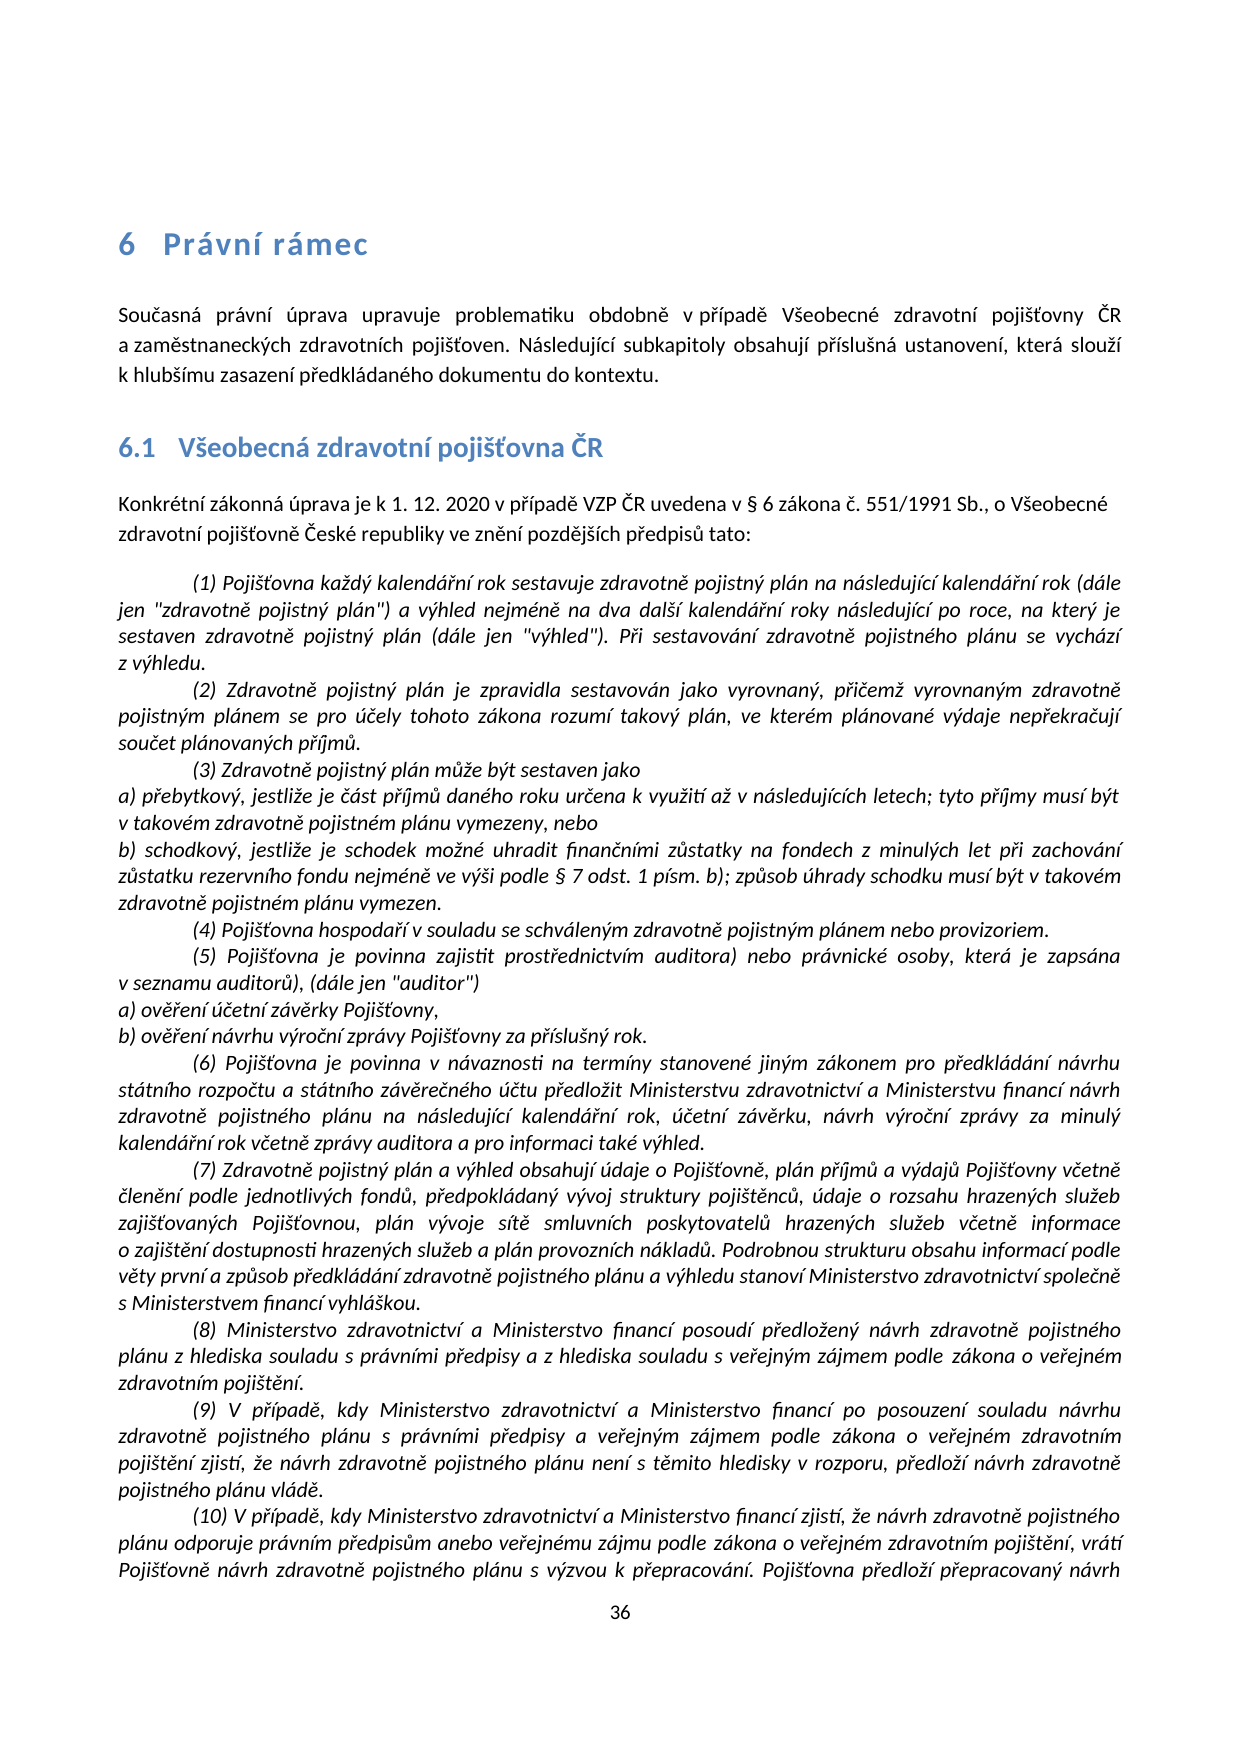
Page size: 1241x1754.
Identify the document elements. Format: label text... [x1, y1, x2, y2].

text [118, 1503, 1122, 1583]
text (3) Zdravotně pojistný plán může být sestaven jako [118, 756, 1122, 783]
text b) schodkový, jestliže je schodek možné uhradit finančními zůstatky na fondech z minulých let při zachování zůstatku rezervního fondu nejméně ve výši podle § 7 odst. 1 písm. b); způsob úhrady schodku musí být v takovém zdravotně pojistném plánu vymezen. [118, 836, 1122, 916]
text b) ověření návrhu výroční zprávy Pojišťovny za příslušný rok. [118, 1023, 1122, 1049]
text (7) Zdravotně pojistný plán a výhled obsahují údaje o Pojišťovně, plán příjmů a výdajů Pojišťovny včetně členění podle jednotlivých fondů, předpokládaný vývoj struktury pojištěnců, údaje o rozsahu hrazených služeb zajišťovaných Pojišťovnou, plán vývoje sítě smluvních poskytovatelů hrazených služeb včetně informace o zajištění dostupnosti hrazených služeb a plán provozních nákladů. Podrobnou strukturu obsahu informací podle věty první a způsob předkládání zdravotně pojistného plánu a výhledu stanoví Ministerstvo zdravotnictví společně s Ministerstvem financí vyhláškou. [118, 1156, 1122, 1316]
subtitle Právní rámec [118, 223, 1122, 263]
text (5) Pojišťovna je povinna zajistit prostřednictvím auditora) nebo právnické osoby, která je zapsána v seznamu auditorů), (dále jen "auditor") [118, 943, 1122, 996]
text a) ověření účetní závěrky Pojišťovny, [118, 996, 1122, 1023]
text (8) Ministerstvo zdravotnictví a Ministerstvo financí posoudí předložený návrh zdravotně pojistného plánu z hlediska souladu s právními předpisy a z hlediska souladu s veřejným zájmem podle zákona o veřejném zdravotním pojištění. [118, 1316, 1122, 1396]
text Konkrétní zákonná úprava je k 1. 12. 2020 v případě VZP ČR uvedena v § 6 zákona č. 551/1991 Sb., o Všeobecné zdravotní pojišťovně České republiky ve znění pozdějších předpisů tato: [118, 490, 1122, 547]
text (2) Zdravotně pojistný plán je zpravidla sestavován jako vyrovnaný, přičemž vyrovnaným zdravotně pojistným plánem se pro účely tohoto zákona rozumí takový plán, ve kterém plánované výdaje nepřekračují součet plánovaných příjmů. [118, 676, 1122, 756]
subtitle Všeobecná zdravotní pojišťovna ČR [118, 429, 1122, 465]
text (6) Pojišťovna je povinna v návaznosti na termíny stanovené jiným zákonem pro předkládání návrhu státního rozpočtu a státního závěrečného účtu předložit Ministerstvu zdravotnictví a Ministerstvu financí návrh zdravotně pojistného plánu na následující kalendářní rok, účetní závěrku, návrh výroční zprávy za minulý kalendářní rok včetně zprávy auditora a pro informaci také výhled. [118, 1049, 1122, 1156]
text a) přebytkový, jestliže je část příjmů daného roku určena k využití až v následujících letech; tyto příjmy musí být v takovém zdravotně pojistném plánu vymezeny, nebo [118, 783, 1122, 836]
text (9) V případě, kdy Ministerstvo zdravotnictví a Ministerstvo financí po posouzení souladu návrhu zdravotně pojistného plánu s právními předpisy a veřejným zájmem podle zákona o veřejném zdravotním pojištění zjistí, že návrh zdravotně pojistného plánu není s těmito hledisky v rozporu, předloží návrh zdravotně pojistného plánu vládě. [118, 1396, 1122, 1503]
text (1) Pojišťovna každý kalendářní rok sestavuje zdravotně pojistný plán na následující kalendářní rok (dále jen "zdravotně pojistný plán") a výhled nejméně na dva další kalendářní roky následující po roce, na který je sestaven zdravotně pojistný plán (dále jen "výhled"). Při sestavování zdravotně pojistného plánu se vychází z výhledu. [118, 569, 1122, 676]
text (4) Pojišťovna hospodaří v souladu se schváleným zdravotně pojistným plánem nebo provizoriem. [118, 916, 1122, 943]
text Současná právní úprava upravuje problematiku obdobně v případě Všeobecné zdravotní pojišťovny ČR a zaměstnaneckých zdravotních pojišťoven. Následující subkapitoly obsahují příslušná ustanovení, která slouží k hlubšímu zasazení předkládaného dokumentu do kontextu. [118, 301, 1122, 388]
